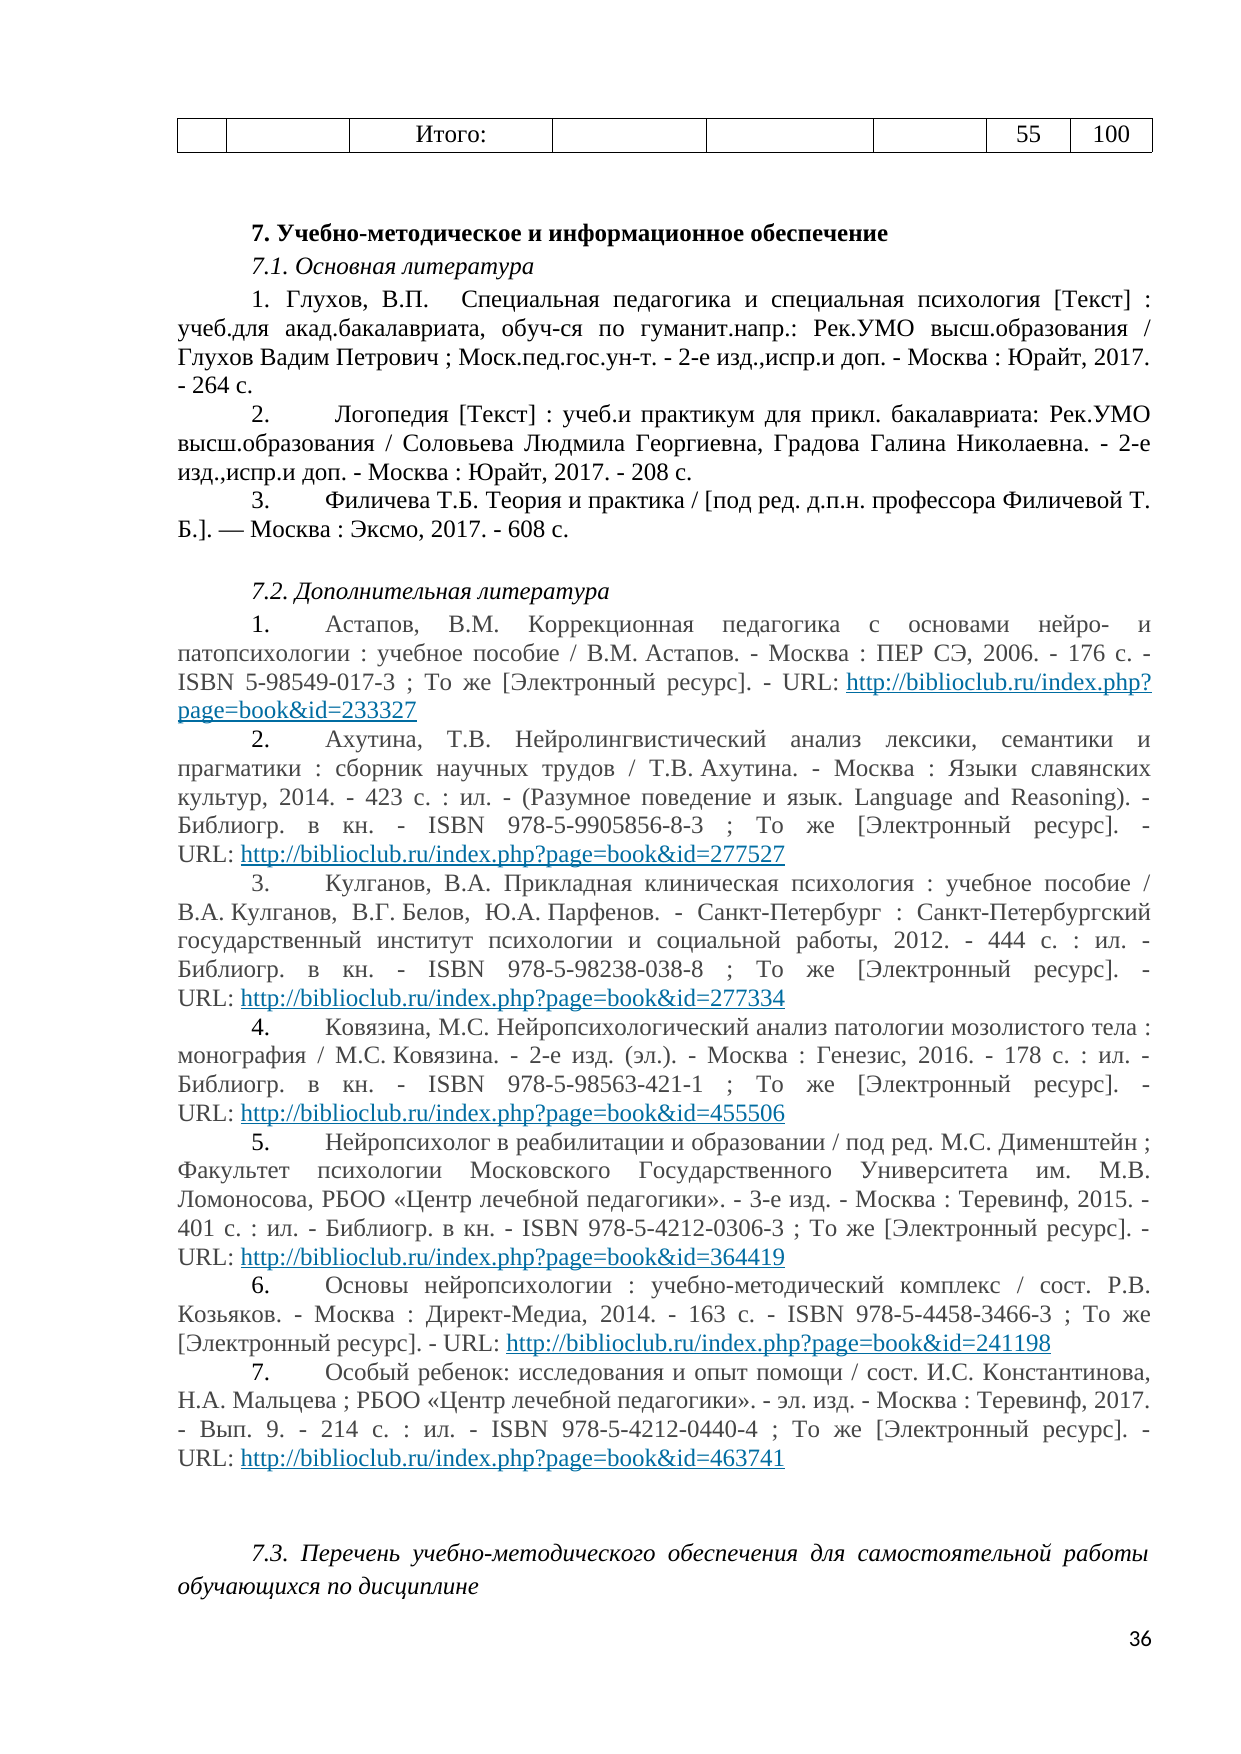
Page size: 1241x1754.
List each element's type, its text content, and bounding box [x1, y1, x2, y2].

table_cell 55 [987, 119, 1070, 152]
list Нейропсихолог в реабилитации и образовании / под ред. М.С. Дименштейн ; Факультет психологии Московского Государственного Университета им. М.В. Ломоносова, РБОО «Центр лечебной педагогики». - 3-е изд. - Москва : Теревинф, 2015. - 401 с. : ил. - Библиогр. в кн. - ISBN 978-5-4212-0306-3 ; То же [Электронный ресурс]. - URL: http://biblioclub.ru/index.php?page=book&id=364419 [177, 1127, 1152, 1270]
table_cell [553, 119, 706, 152]
table_cell [227, 119, 349, 152]
table_cell [707, 119, 873, 152]
list Глухов, В.П. Специальная педагогика и специальная психология [Текст] : учеб.для акад.бакалавриата, обуч-ся по гуманит.напр.: Рек.УМО высш.образования / Глухов Вадим Петрович ; Моск.пед.гос.ун-т. - 2-е изд.,испр.и доп. - Москва : Юрайт, 2017. - 264 с. [177, 284, 1152, 399]
list Филичева Т.Б. Теория и практика / [под ред. д.п.н. профессора Филичевой Т. Б.]. — Москва : Эксмо, 2017. - 608 с. [177, 486, 1152, 543]
text 7.1. Основная литература [177, 251, 1152, 280]
table_cell [178, 119, 226, 152]
list Астапов, В.М. Коррекционная педагогика с основами нейро- и патопсихологии : учебное пособие / В.М. Астапов. - Москва : ПЕР СЭ, 2006. - 176 с. - ISBN 5-98549-017-3 ; То же [Электронный ресурс]. - URL: http://biblioclub.ru/index.php?page=book&id=233327 [177, 609, 1152, 724]
text 7. Учебно-методическое и информационное обеспечение [177, 218, 1152, 247]
list Основы нейропсихологии : учебно-методический комплекс / сост. Р.В. Козьяков. - Москва : Директ-Медиа, 2014. - 163 с. - ISBN 978-5-4458-3466-3 ; То же [Электронный ресурс]. - URL: http://biblioclub.ru/index.php?page=book&id=241198 [177, 1270, 1152, 1357]
list Кулганов, В.А. Прикладная клиническая психология : учебное пособие / В.А. Кулганов, В.Г. Белов, Ю.А. Парфенов. - Санкт-Петербург : Санкт-Петербургский государственный институт психологии и социальной работы, 2012. - 444 с. : ил. - Библиогр. в кн. - ISBN 978-5-98238-038-8 ; То же [Электронный ресурс]. - URL: http://biblioclub.ru/index.php?page=book&id=277334 [177, 868, 1152, 1012]
list Особый ребенок: исследования и опыт помощи / сост. И.С. Константинова, Н.А. Мальцева ; РБОО «Центр лечебной педагогики». - эл. изд. - Москва : Теревинф, 2017. - Вып. 9. - 214 с. : ил. - ISBN 978-5-4212-0440-4 ; То же [Электронный ресурс]. - URL: http://biblioclub.ru/index.php?page=book&id=463741 [177, 1357, 1152, 1472]
list Ахутина, Т.В. Нейролингвистический анализ лексики, семантики и прагматики : сборник научных трудов / Т.В. Ахутина. - Москва : Языки славянских культур, 2014. - 423 с. : ил. - (Разумное поведение и язык. Language and Reasoning). - Библиогр. в кн. - ISBN 978-5-9905856-8-3 ; То же [Электронный ресурс]. - URL: http://biblioclub.ru/index.php?page=book&id=277527 [177, 724, 1152, 868]
list Логопедия [Текст] : учеб.и практикум для прикл. бакалавриата: Рек.УМО высш.образования / Соловьева Людмила Георгиевна, Градова Галина Николаевна. - 2-е изд.,испр.и доп. - Москва : Юрайт, 2017. - 208 с. [177, 399, 1152, 486]
table_cell Итого: [350, 119, 552, 152]
text 7.2. Дополнительная литература [177, 576, 1152, 605]
table_cell [874, 119, 986, 152]
text 7.3. Перечень учебно-методического обеспечения для самостоятельной работы обучающихся по дисциплине [177, 1538, 1152, 1600]
table_cell 100 [1071, 119, 1152, 152]
list Ковязина, М.С. Нейропсихологический анализ патологии мозолистого тела : монография / М.С. Ковязина. - 2-е изд. (эл.). - Москва : Генезис, 2016. - 178 с. : ил. - Библиогр. в кн. - ISBN 978-5-98563-421-1 ; То же [Электронный ресурс]. - URL: http://biblioclub.ru/index.php?page=book&id=455506 [177, 1012, 1152, 1127]
